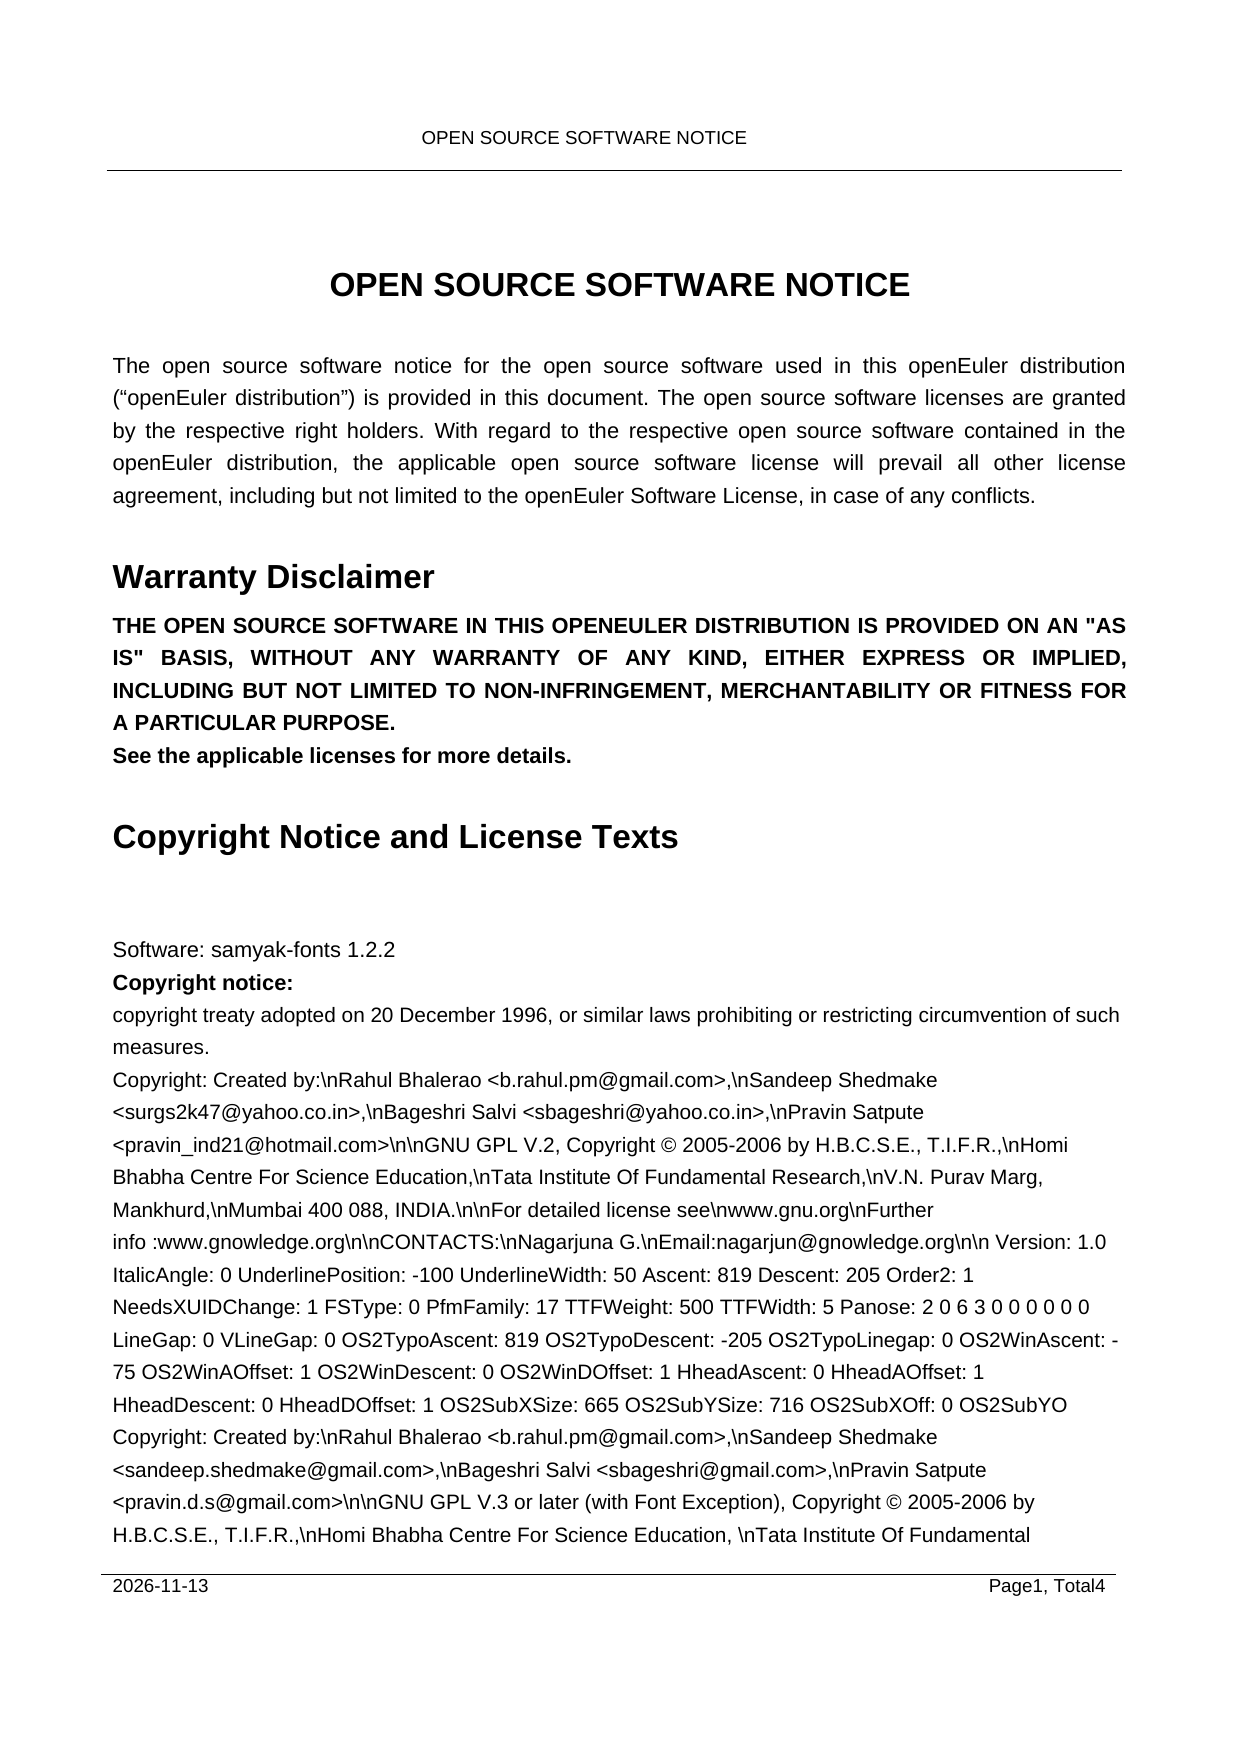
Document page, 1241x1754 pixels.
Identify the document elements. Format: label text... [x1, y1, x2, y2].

text Copyright notice: [112, 966, 1128, 998]
text The open source software notice for the open source software used in this openEuler distribution (“openEuler distribution”) is provided in this document. The open source software licenses are granted by the respective right holders. With regard to the respective open source software contained in the openEuler distribution, the applicable open source software license will prevail all other license agreement, including but not limited to the openEuler Software License, in case of any conflicts. [112, 349, 1128, 511]
text copyright treaty adopted on 20 December 1996, or similar laws prohibiting or restricting circumvention of such measures. [112, 998, 1128, 1063]
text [112, 1421, 1128, 1551]
text Copyright: Created by:\nRahul Bhalerao <b.rahul.pm@gmail.com>,\nSandeep Shedmake <surgs2k47@yahoo.co.in>,\nBageshri Salvi <sbageshri@yahoo.co.in>,\nPravin Satpute <pravin_ind21@hotmail.com>\n\nGNU GPL V.2, Copyright © 2005-2006 by H.B.C.S.E., T.I.F.R.,\nHomi Bhabha Centre For Science Education,\nTata Institute Of Fundamental Research,\nV.N. Purav Marg, Mankhurd,\nMumbai 400 088, INDIA.\n\nFor detailed license see\nwww.gnu.org\nFurther info :www.gnowledge.org\n\nCONTACTS:\nNagarjuna G.\nEmail:nagarjun@gnowledge.org\n\n Version: 1.0 ItalicAngle: 0 UnderlinePosition: -100 UnderlineWidth: 50 Ascent: 819 Descent: 205 Order2: 1 NeedsXUIDChange: 1 FSType: 0 PfmFamily: 17 TTFWeight: 500 TTFWidth: 5 Panose: 2 0 6 3 0 0 0 0 0 0 LineGap: 0 VLineGap: 0 OS2TypoAscent: 819 OS2TypoDescent: -205 OS2TypoLinegap: 0 OS2WinAscent: -75 OS2WinAOffset: 1 OS2WinDescent: 0 OS2WinDOffset: 1 HheadAscent: 0 HheadAOffset: 1 HheadDescent: 0 HheadDOffset: 1 OS2SubXSize: 665 OS2SubYSize: 716 OS2SubXOff: 0 OS2SubYO [112, 1063, 1128, 1421]
text THE OPEN SOURCE SOFTWARE IN THIS OPENEULER DISTRIBUTION IS PROVIDED ON AN "AS IS" BASIS, WITHOUT ANY WARRANTY OF ANY KIND, EITHER EXPRESS OR IMPLIED, INCLUDING BUT NOT LIMITED TO NON-INFRINGEMENT, MERCHANTABILITY OR FITNESS FOR A PARTICULAR PURPOSE. See the applicable licenses for more details. [112, 609, 1128, 771]
text Software: samyak-fonts 1.2.2 [112, 933, 1128, 966]
text Copyright Notice and License Texts [112, 804, 1128, 869]
text OPEN SOURCE SOFTWARE NOTICE [112, 251, 1128, 316]
text Warranty Disclaimer [112, 544, 1128, 609]
